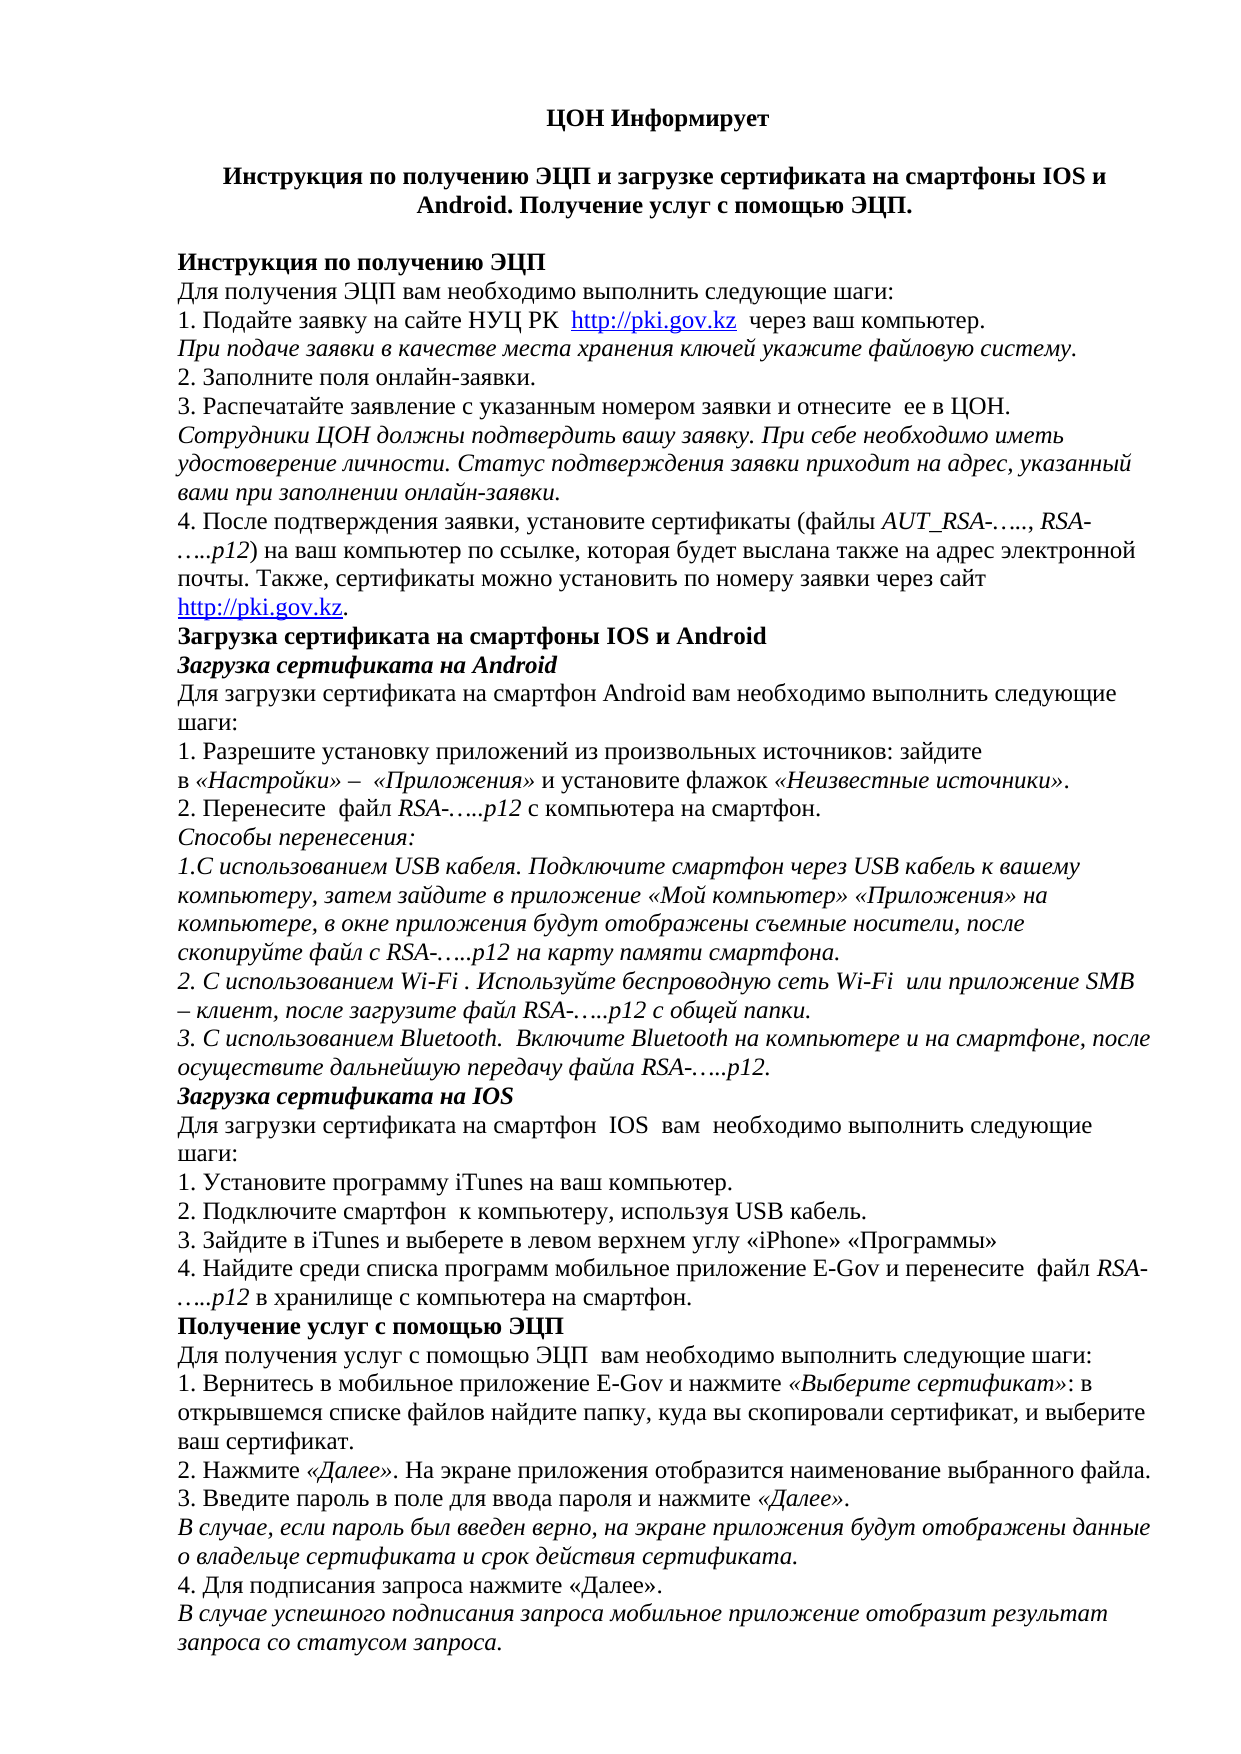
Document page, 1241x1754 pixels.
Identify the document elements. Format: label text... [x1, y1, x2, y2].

text Инструкция по получению ЭЦП и загрузке сертификата на смартфоны IOS и Android. Получение услуг с помощью ЭЦП. [177, 161, 1152, 218]
text 1. Вернитесь в мобильное приложение E-Gov и нажмите «Выберите сертификат»: в открывшемся списке файлов найдите папку, куда вы скопировали сертификат, и выберите ваш сертификат. [177, 1368, 1152, 1455]
text Для загрузки сертификата на смартфон Android вам необходимо выполнить следующие шаги: [177, 678, 1152, 736]
text Для получения ЭЦП вам необходимо выполнить следующие шаги: [177, 276, 1152, 305]
text Загрузка сертификата на смартфоны IOS и Android [177, 621, 1152, 650]
text 1.С использованием USB кабеля. Подключите смартфон через USB кабель к вашему компьютеру, затем зайдите в приложение «Мой компьютер» «Приложения» на компьютере, в окне приложения будут отображены съемные носители, после скопируйте файл с RSA-…..p12 на карту памяти смартфона. [177, 851, 1152, 966]
text 3. Введите пароль в поле для ввода пароля и нажмите «Далее». [177, 1483, 1152, 1512]
text 4. После подтверждения заявки, установите сертификаты (файлы AUT_RSA-….., RSA-…..p12) на ваш компьютер по ссылке, которая будет выслана также на адрес электронной почты. Также, сертификаты можно установить по номеру заявки через сайт http://pki.gov.kz. [177, 506, 1152, 621]
text 3. Зайдите в iTunes и выберете в левом верхнем углу «iPhone» «Программы» [177, 1225, 1152, 1253]
text ЦОН Информирует [472, 103, 1152, 132]
text Сотрудники ЦОН должны подтвердить вашу заявку. При себе необходимо иметь удостоверение личности. Статус подтверждения заявки приходит на адрес, указанный вами при заполнении онлайн-заявки. [177, 420, 1152, 506]
text 3. С использованием Bluetooth. Включите Bluetooth на компьютере и на смартфоне, после осуществите дальнейшую передачу файла RSA-…..p12. [177, 1023, 1152, 1081]
text Инструкция по получению ЭЦП [177, 247, 1152, 276]
text 1. Подайте заявку на сайте НУЦ РК http://pki.gov.kz через ваш компьютер. [177, 305, 1152, 333]
text 3. Распечатайте заявление с указанным номером заявки и отнесите ее в ЦОН. [177, 391, 1152, 420]
text Загрузка сертификата на IOS [177, 1081, 1152, 1110]
text 4. Для подписания запроса нажмите «Далее». [177, 1570, 1152, 1598]
text 2. Перенесите файл RSA-…..p12 с компьютера на смартфон. [177, 793, 1152, 822]
text В случае успешного подписания запроса мобильное приложение отобразит результат запроса со статусом запроса. [177, 1598, 1152, 1656]
text 1. Разрешите установку приложений из произвольных источников: зайдите в «Настройки» – «Приложения» и установите флажок «Неизвестные источники». [177, 736, 1152, 793]
text При подаче заявки в качестве места хранения ключей укажите файловую систему. [177, 333, 1152, 362]
text Загрузка сертификата на Android [177, 650, 1152, 678]
text 2. Нажмите «Далее». На экране приложения отобразится наименование выбранного файла. [177, 1455, 1152, 1483]
text 1. Установите программу iTunes на ваш компьютер. [177, 1167, 1152, 1196]
text 2. Подключите смартфон к компьютеру, используя USB кабель. [177, 1196, 1152, 1225]
text Способы перенесения: [177, 822, 1152, 851]
text 2. С использованием Wi-Fi . Используйте беспроводную сеть Wi-Fi или приложение SMB – клиент, после загрузите файл RSA-…..p12 с общей папки. [177, 966, 1152, 1023]
text 4. Найдите среди списка программ мобильное приложение E-Gov и перенесите файл RSA-…..p12 в хранилище с компьютера на смартфон. [177, 1253, 1152, 1311]
text В случае, если пароль был введен верно, на экране приложения будут отображены данные о владельце сертификата и срок действия сертификата. [177, 1512, 1152, 1570]
text Для получения услуг с помощью ЭЦП вам необходимо выполнить следующие шаги: [177, 1340, 1152, 1368]
text Получение услуг с помощью ЭЦП [177, 1311, 1152, 1340]
text Для загрузки сертификата на смартфон IOS вам необходимо выполнить следующие шаги: [177, 1110, 1152, 1167]
text 2. Заполните поля онлайн-заявки. [177, 362, 1152, 391]
